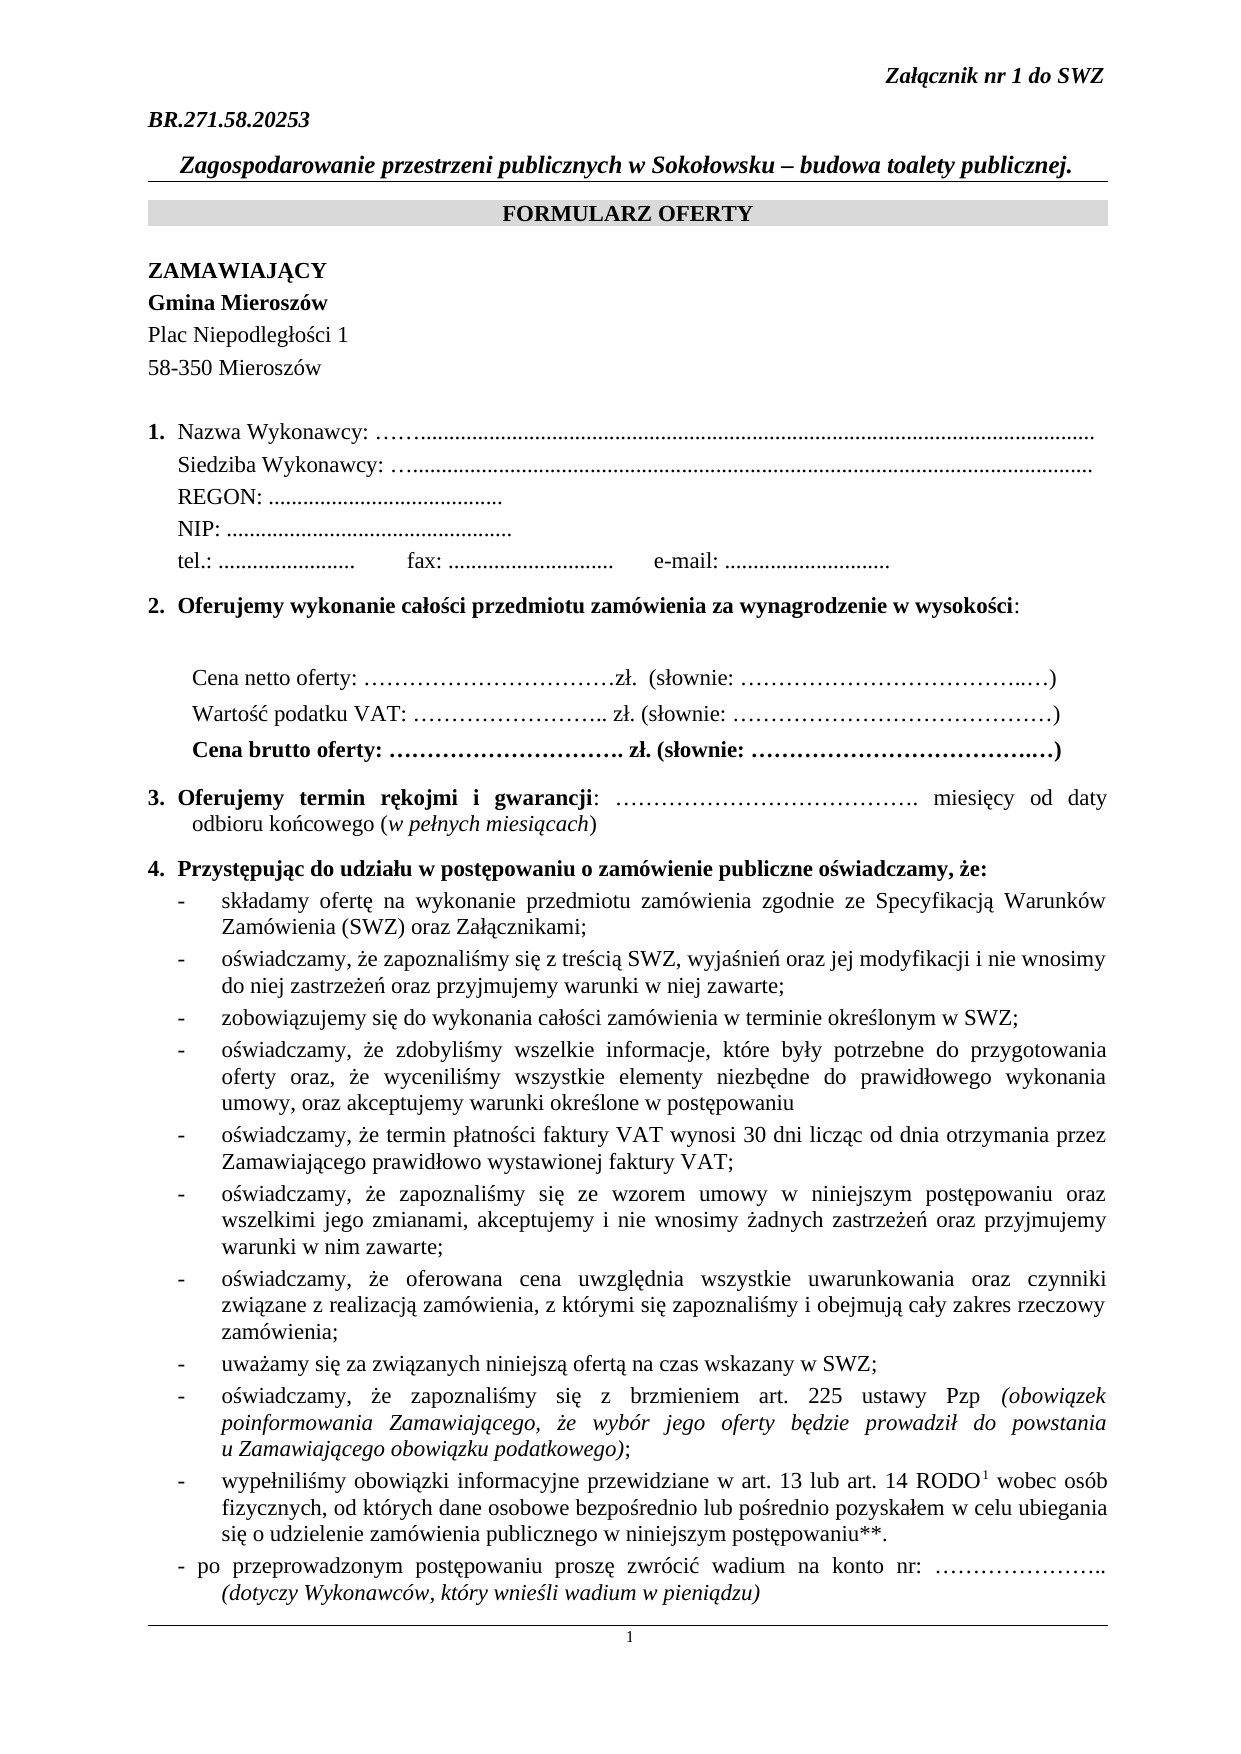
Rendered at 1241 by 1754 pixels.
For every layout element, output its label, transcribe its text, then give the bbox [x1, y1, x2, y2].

text 1. Nazwa Wykonawcy: ……...................................................................................................................... [148, 418, 1108, 445]
text Cena brutto oferty: …………………………. zł. (słownie: ……………………………….…) [148, 736, 1108, 763]
text Plac Niepodległości 1 [148, 322, 1108, 348]
text 3. Oferujemy termin rękojmi i gwarancji: …………………………………. miesięcy od daty odbioru końcowego (w pełnych miesiącach) [148, 784, 1108, 837]
text - oświadczamy, że zdobyliśmy wszelkie informacje, które były potrzebne do przygotowania oferty oraz, że wyceniliśmy wszystkie elementy niezbędne do prawidłowego wykonania umowy, oraz akceptujemy warunki określone w postępowaniu [177, 1036, 1108, 1116]
text Wartość podatku VAT: …………………….. zł. (słownie: ……………………………………) [148, 700, 1108, 726]
text REGON: ......................................... [148, 483, 1108, 509]
text tel.: ........................ fax: ............................. e-mail: ............................. [148, 548, 1108, 574]
text - oświadczamy, że zapoznaliśmy się ze wzorem umowy w niniejszym postępowaniu oraz wszelkimi jego zmianami, akceptujemy i nie wnosimy żadnych zastrzeżeń oraz przyjmujemy warunki w nim zawarte; [177, 1180, 1108, 1259]
text Cena netto oferty: ……………………………zł. (słownie: ………………………………..…) [148, 664, 1108, 690]
text - składamy ofertę na wykonanie przedmiotu zamówienia zgodnie ze Specyfikacją Warunków Zamówienia (SWZ) oraz Załącznikami; [177, 887, 1108, 939]
text - po przeprowadzonym postępowaniu proszę zwrócić wadium na konto nr: ………………….. (dotyczy Wykonawców, który wnieśli wadium w pieniądzu) [177, 1552, 1108, 1605]
text 4. Przystępując do udziału w postępowaniu o zamówienie publiczne oświadczamy, że: [148, 854, 1108, 881]
text - oświadczamy, że zapoznaliśmy się z brzmieniem art. 225 ustawy Pzp (obowiązek poinformowania Zamawiającego, że wybór jego oferty będzie prowadził do powstania u Zamawiającego obowiązku podatkowego); [177, 1382, 1108, 1461]
text 58-350 Mieroszów [148, 354, 1108, 380]
text Siedziba Wykonawcy: …....................................................................................................................... [148, 451, 1108, 477]
text Gmina Mieroszów [148, 289, 1108, 316]
subtitle FORMULARZ OFERTY [148, 200, 1108, 226]
text - wypełniliśmy obowiązki informacyjne przewidziane w art. 13 lub art. 14 RODO1 wobec osób fizycznych, od których dane osobowe bezpośrednio lub pośrednio pozyskałem w celu ubiegania się o udzielenie zamówienia publicznego w niniejszym postępowaniu**. [177, 1467, 1108, 1546]
text - oświadczamy, że oferowana cena uwzględnia wszystkie uwarunkowania oraz czynniki związane z realizacją zamówienia, z którymi się zapoznaliśmy i obejmują cały zakres rzeczowy zamówienia; [177, 1265, 1108, 1344]
text - oświadczamy, że termin płatności faktury VAT wynosi 30 dni licząc od dnia otrzymania przez Zamawiającego prawidłowo wystawionej faktury VAT; [177, 1121, 1108, 1174]
text - uważamy się za związanych niniejszą ofertą na czas wskazany w SWZ; [177, 1350, 1108, 1376]
text 2. Oferujemy wykonanie całości przedmiotu zamówienia za wynagrodzenie w wysokości: [148, 592, 1108, 618]
text NIP: .................................................. [148, 515, 1108, 542]
text - zobowiązujemy się do wykonania całości zamówienia w terminie określonym w SWZ; [177, 1004, 1108, 1031]
text ZAMAWIAJĄCY [148, 257, 1108, 283]
text - oświadczamy, że zapoznaliśmy się z treścią SWZ, wyjaśnień oraz jej modyfikacji i nie wnosimy do niej zastrzeżeń oraz przyjmujemy warunki w niej zawarte; [177, 946, 1108, 998]
